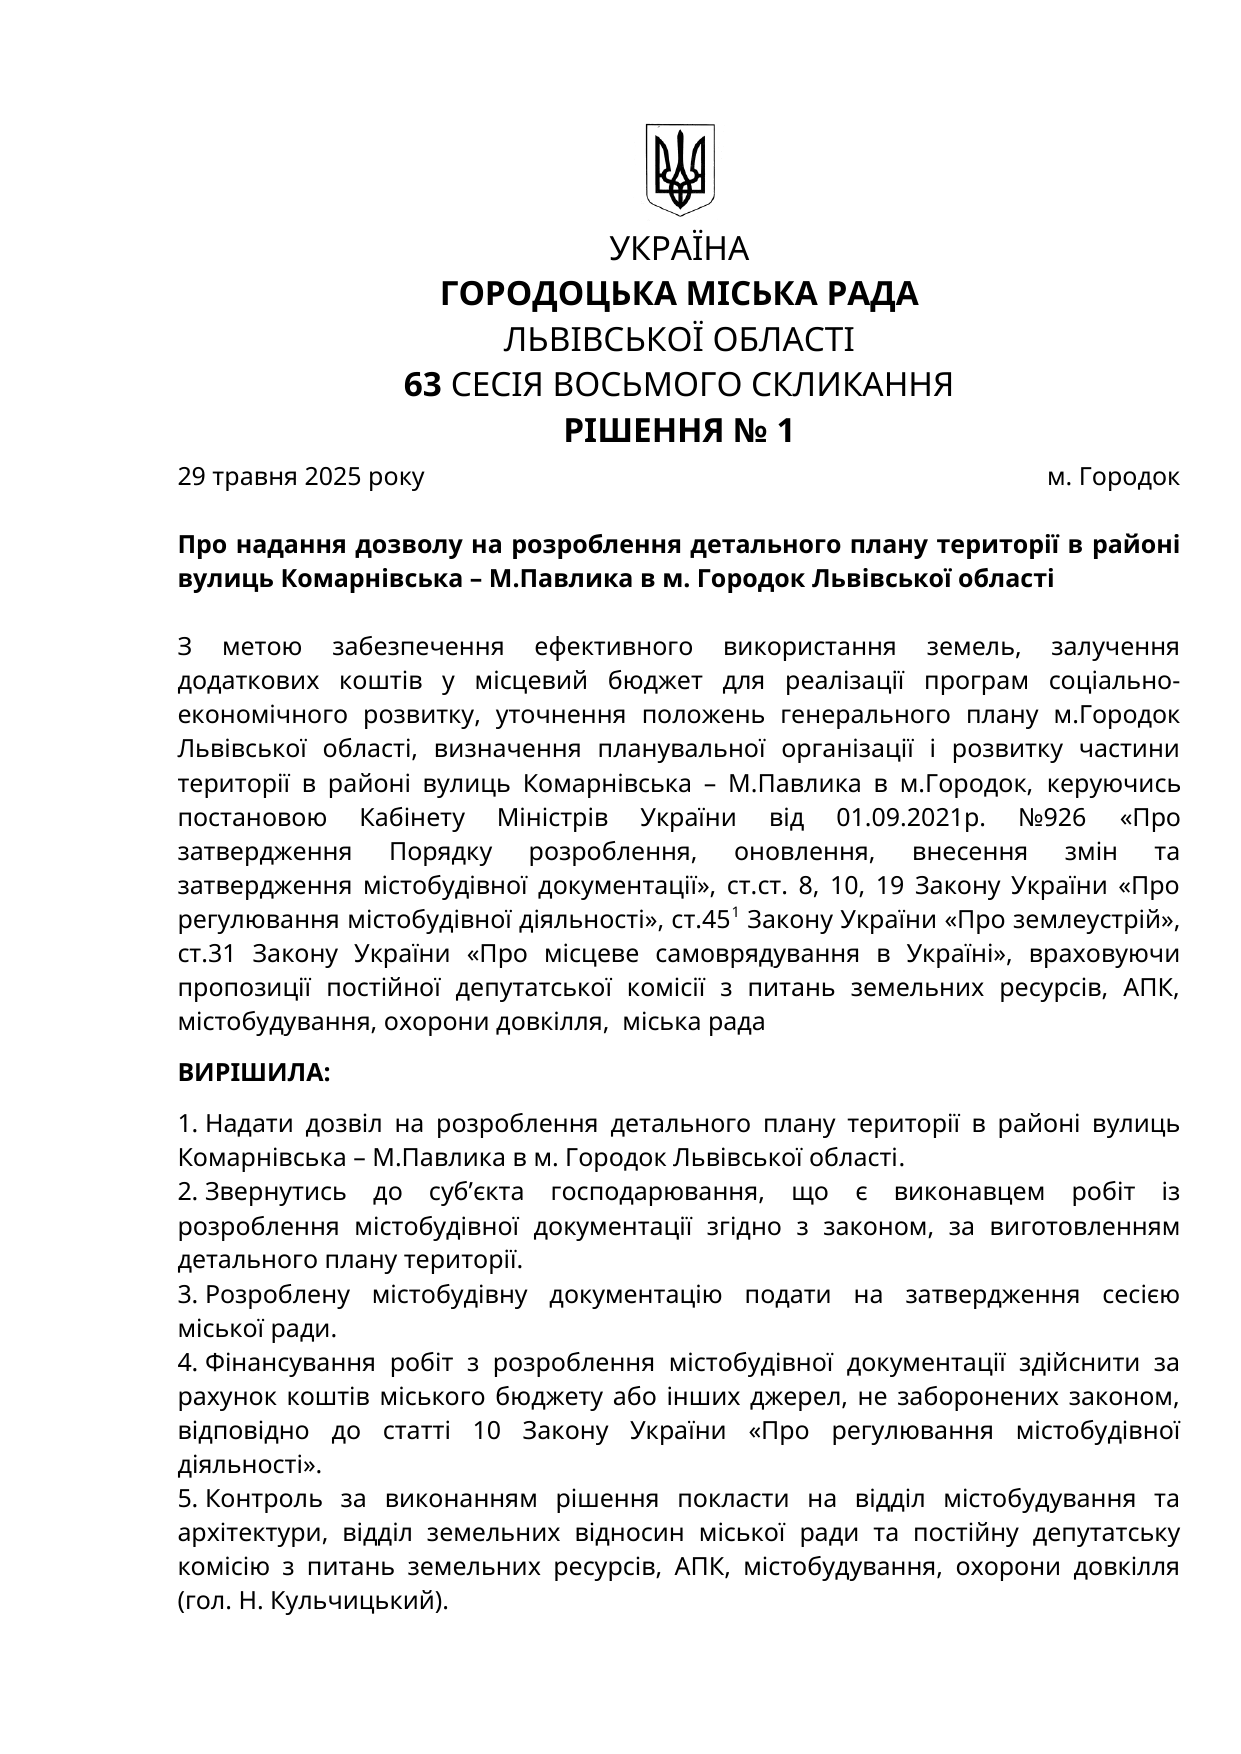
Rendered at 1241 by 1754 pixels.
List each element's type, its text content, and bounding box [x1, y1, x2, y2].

text 63 сесія восьмого скликання [177, 361, 1181, 406]
text УКРАЇНА [177, 225, 1181, 270]
list Розроблену містобудівну документацію подати на затвердження сесією міської ради. [177, 1276, 1181, 1344]
text ГОРОДОЦЬКА МІСЬКА РАДА [177, 270, 1181, 316]
list Контроль за виконанням рішення покласти на відділ містобудування та архітектури, відділ земельних відносин міської ради та постійну депутатську комісію з питань земельних ресурсів, АПК, містобудування, охорони довкілля (гол. Н. Кульчицький). [177, 1481, 1181, 1617]
text РІШЕННЯ № 1 [177, 406, 1181, 452]
text Про надання дозволу на розроблення детального плану території в районі вулиць Комарнівська – М.Павлика в м. Городок Львівської області [177, 527, 1181, 595]
list Фінансування робіт з розроблення містобудівної документації здійснити за рахунок коштів міського бюджету або інших джерел, не заборонених законом, відповідно до статті 10 Закону України «Про регулювання містобудівної діяльності». [177, 1344, 1181, 1481]
picture [633, 118, 726, 221]
list Звернутись до суб’єкта господарювання, що є виконавцем робіт із розроблення містобудівної документації згідно з законом, за виготовленням детального плану території. [177, 1174, 1181, 1276]
text 29 травня 2025 року м. Городок [177, 459, 1181, 493]
text ЛЬВІВСЬКОЇ ОБЛАСТІ [177, 316, 1181, 361]
text ВИРІШИЛА: [177, 1055, 1181, 1089]
list Надати дозвіл на розроблення детального плану території в районі вулиць Комарнівська – М.Павлика в м. Городок Львівської області. [177, 1106, 1181, 1174]
text З метою забезпечення ефективного використання земель, залучення додаткових коштів у місцевий бюджет для реалізації програм соціально-економічного розвитку, уточнення положень генерального плану м.Городок Львівської області, визначення планувальної організації і розвитку частини території в районі вулиць Комарнівська – М.Павлика в м.Городок, керуючись постановою Кабінету Міністрів України від 01.09.2021р. №926 «Про затвердження Порядку розроблення, оновлення, внесення змін та затвердження містобудівної документації», ст.ст. 8, 10, 19 Закону України «Про регулювання містобудівної діяльності», ст.451 Закону України «Про землеустрій», ст.31 Закону України «Про місцеве самоврядування в Україні», враховуючи пропозиції постійної депутатської комісії з питань земельних ресурсів, АПК, містобудування, охорони довкілля, міська рада [177, 629, 1181, 1038]
